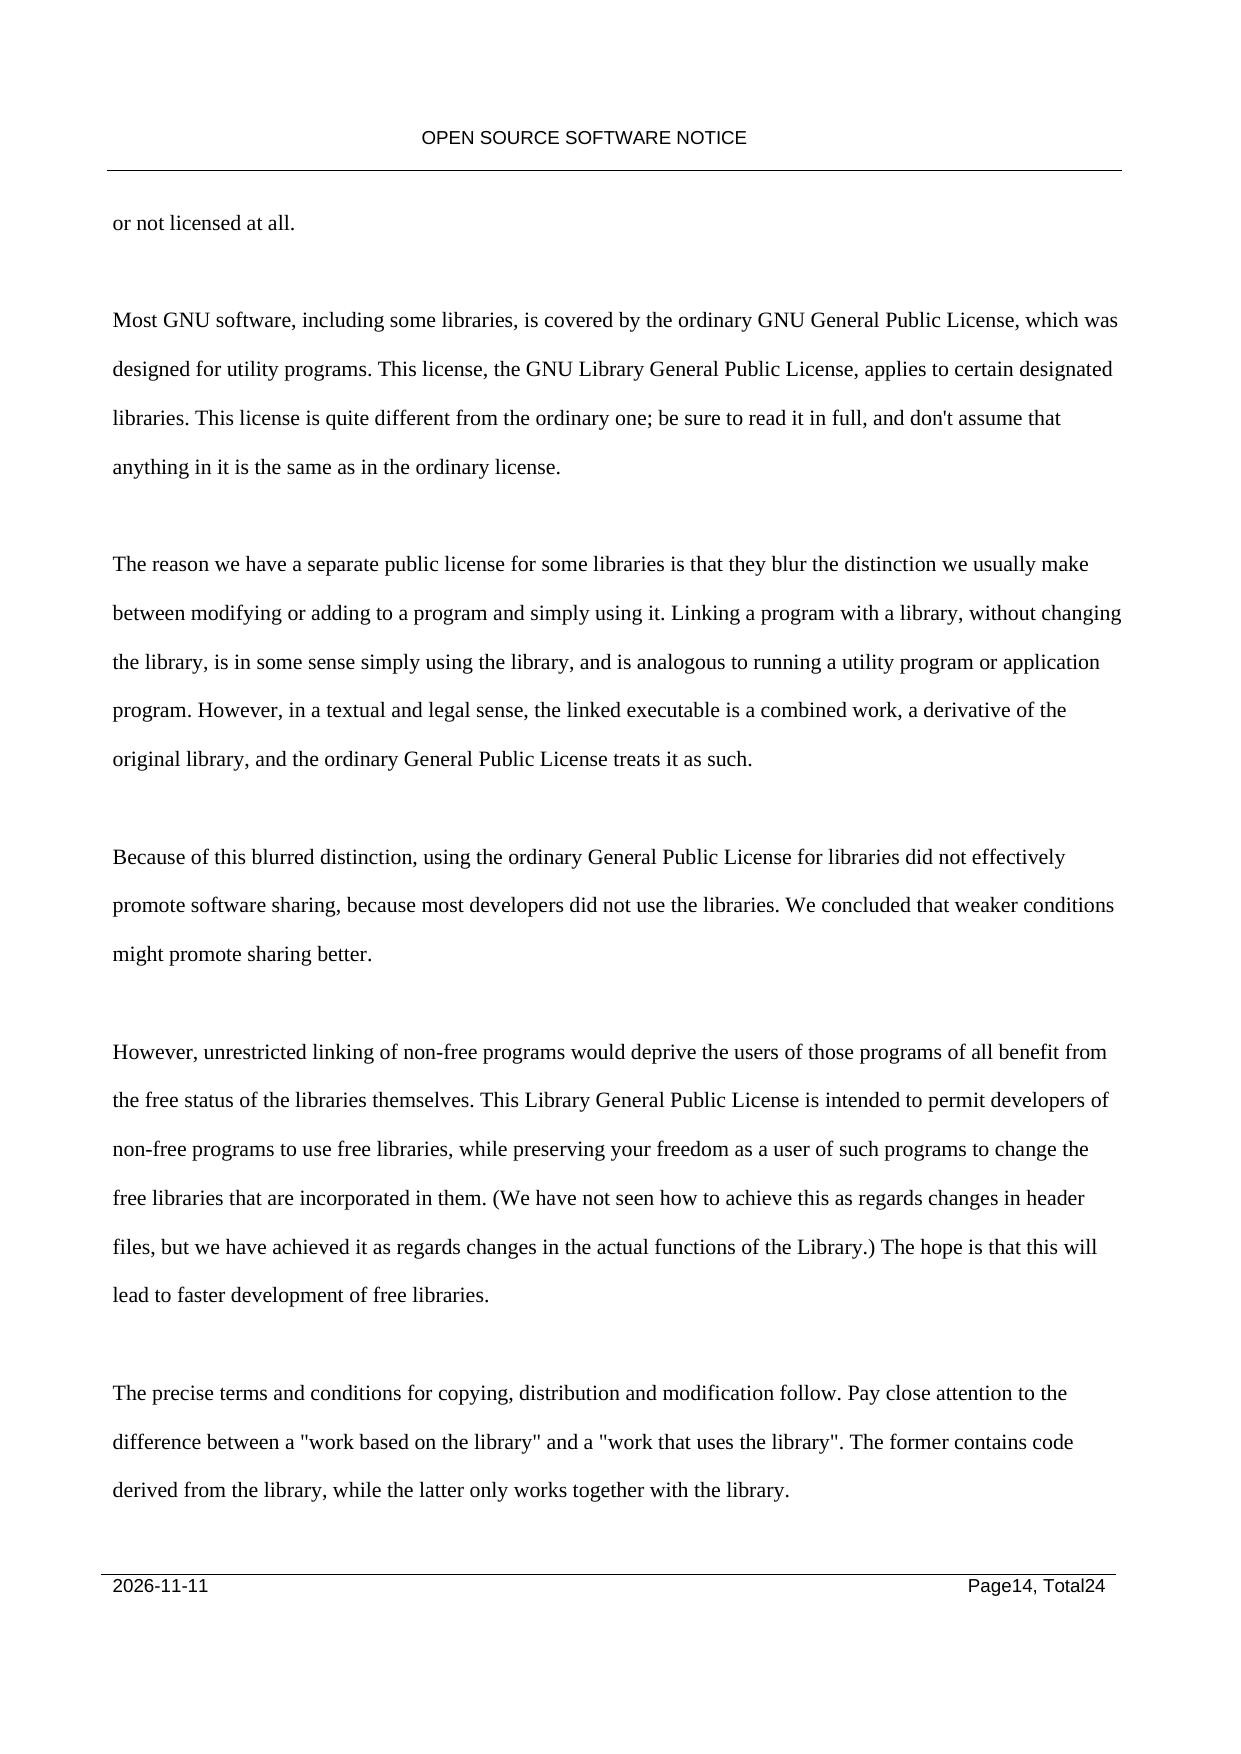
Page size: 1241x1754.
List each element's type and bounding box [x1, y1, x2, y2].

text [112, 206, 1128, 1506]
